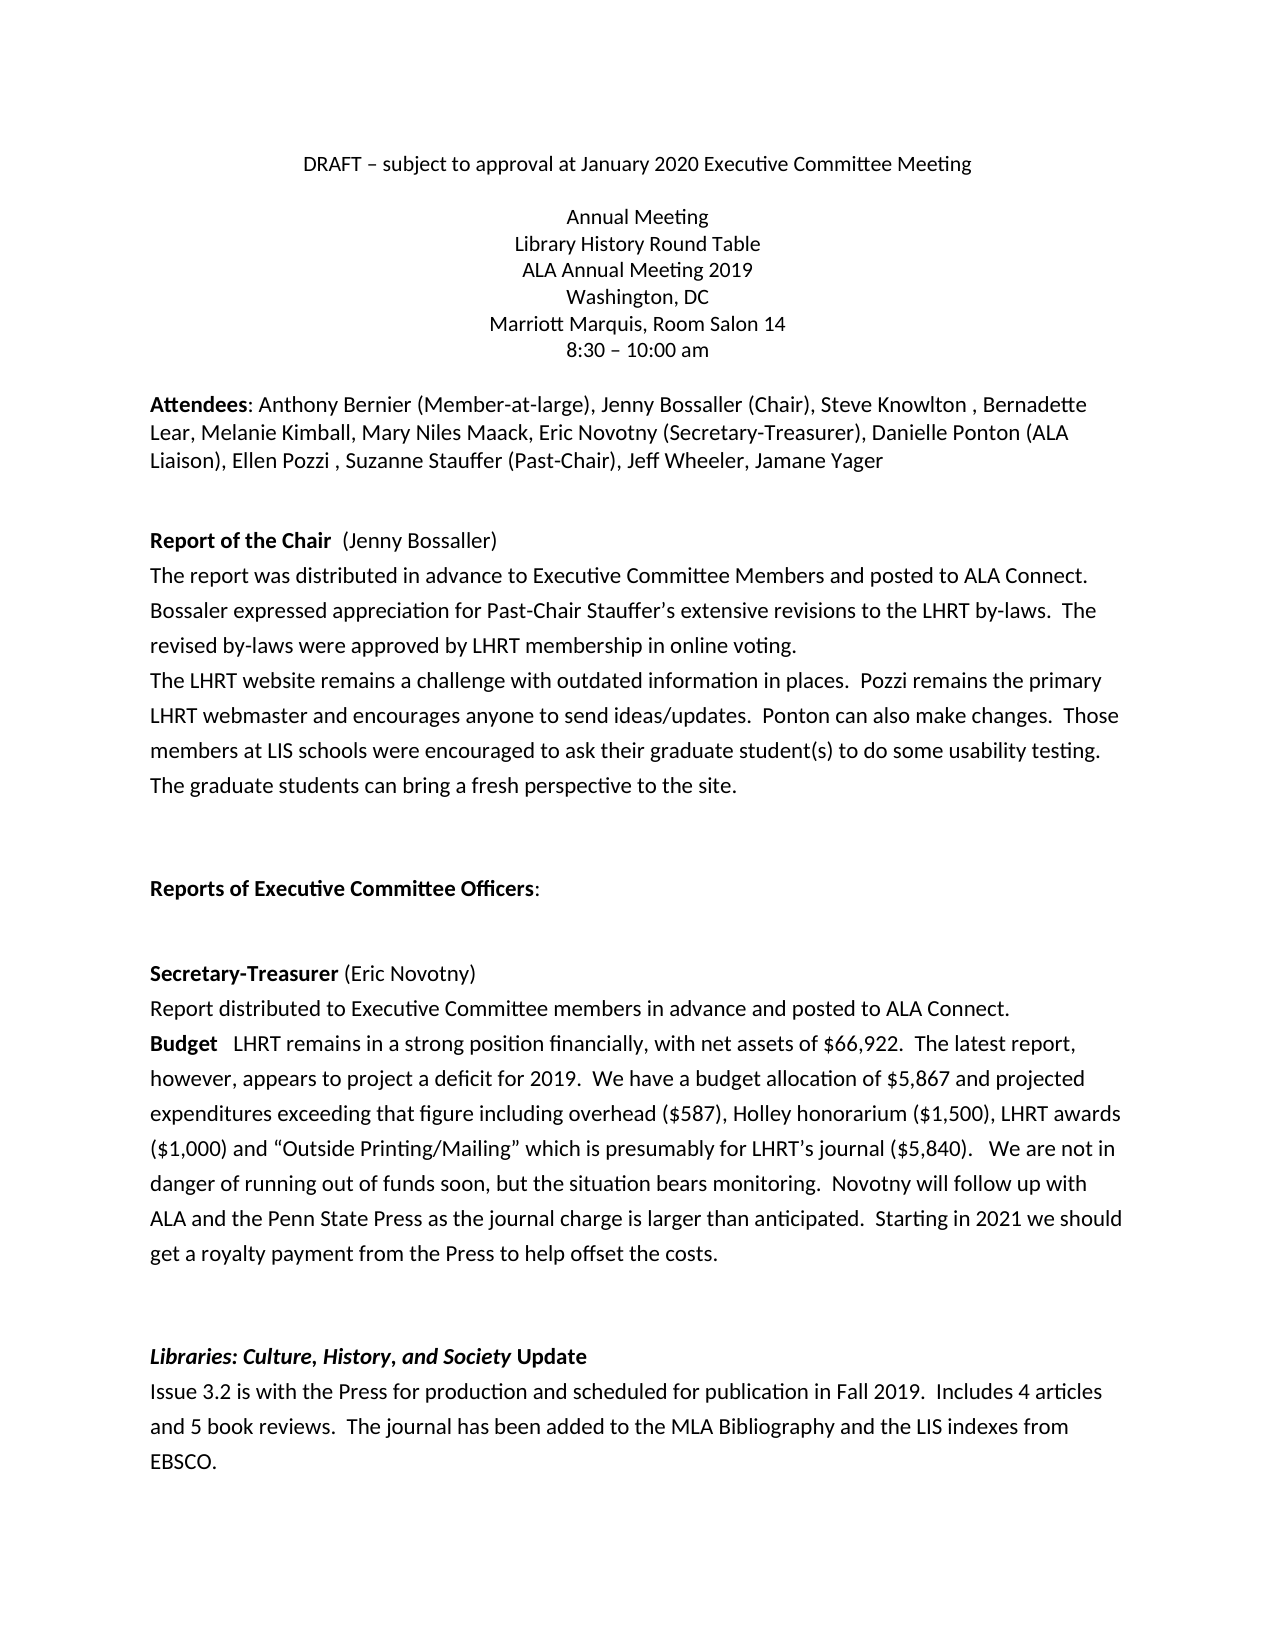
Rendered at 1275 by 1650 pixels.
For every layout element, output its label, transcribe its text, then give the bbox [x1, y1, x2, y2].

text Marriott Marquis, Room Salon 14 [150, 310, 1125, 337]
text Annual Meeting [150, 203, 1125, 230]
text Library History Round Table [150, 230, 1125, 257]
text Report of the Chair (Jenny Bossaller) The report was distributed in advance to Executive Committee Members and posted to ALA Connect. Bossaler expressed appreciation for Past-Chair Stauffer’s extensive revisions to the LHRT by-laws. The revised by-laws were approved by LHRT membership in online voting. The LHRT website remains a challenge with outdated information in places. Pozzi remains the primary LHRT webmaster and encourages anyone to send ideas/updates. Ponton can also make changes. Those members at LIS schools were encouraged to ask their graduate student(s) to do some usability testing. The graduate students can bring a fresh perspective to the site. [150, 526, 1125, 799]
text ALA Annual Meeting 2019 [150, 257, 1125, 283]
text Secretary-Treasurer (Eric Novotny) Report distributed to Executive Committee members in advance and posted to ALA Connect. Budget LHRT remains in a strong position financially, with net assets of $66,922. The latest report, however, appears to project a deficit for 2019. We have a budget allocation of $5,867 and projected expenditures exceeding that figure including overhead ($587), Holley honorarium ($1,500), LHRT awards ($1,000) and “Outside Printing/Mailing” which is presumably for LHRT’s journal ($5,840). We are not in danger of running out of funds soon, but the situation bears monitoring. Novotny will follow up with ALA and the Penn State Press as the journal charge is larger than anticipated. Starting in 2021 we should get a royalty payment from the Press to help offset the costs. [150, 959, 1125, 1267]
text Reports of Executive Committee Officers: [150, 874, 1125, 935]
text Attendees: Anthony Bernier (Member-at-large), Jenny Bossaller (Chair), Steve Knowlton , Bernadette Lear, Melanie Kimball, Mary Niles Maack, Eric Novotny (Secretary-Treasurer), Danielle Ponton (ALA Liaison), Ellen Pozzi , Suzanne Stauffer (Past-Chair), Jeff Wheeler, Jamane Yager [150, 390, 1125, 474]
text 8:30 – 10:00 am [150, 337, 1125, 363]
text Libraries: Culture, History, and Society Update Issue 3.2 is with the Press for production and scheduled for publication in Fall 2019. Includes 4 articles and 5 book reviews. The journal has been added to the MLA Bibliography and the LIS indexes from EBSCO. [150, 1342, 1125, 1475]
text DRAFT – subject to approval at January 2020 Executive Committee Meeting [150, 150, 1125, 177]
text Washington, DC [150, 283, 1125, 310]
